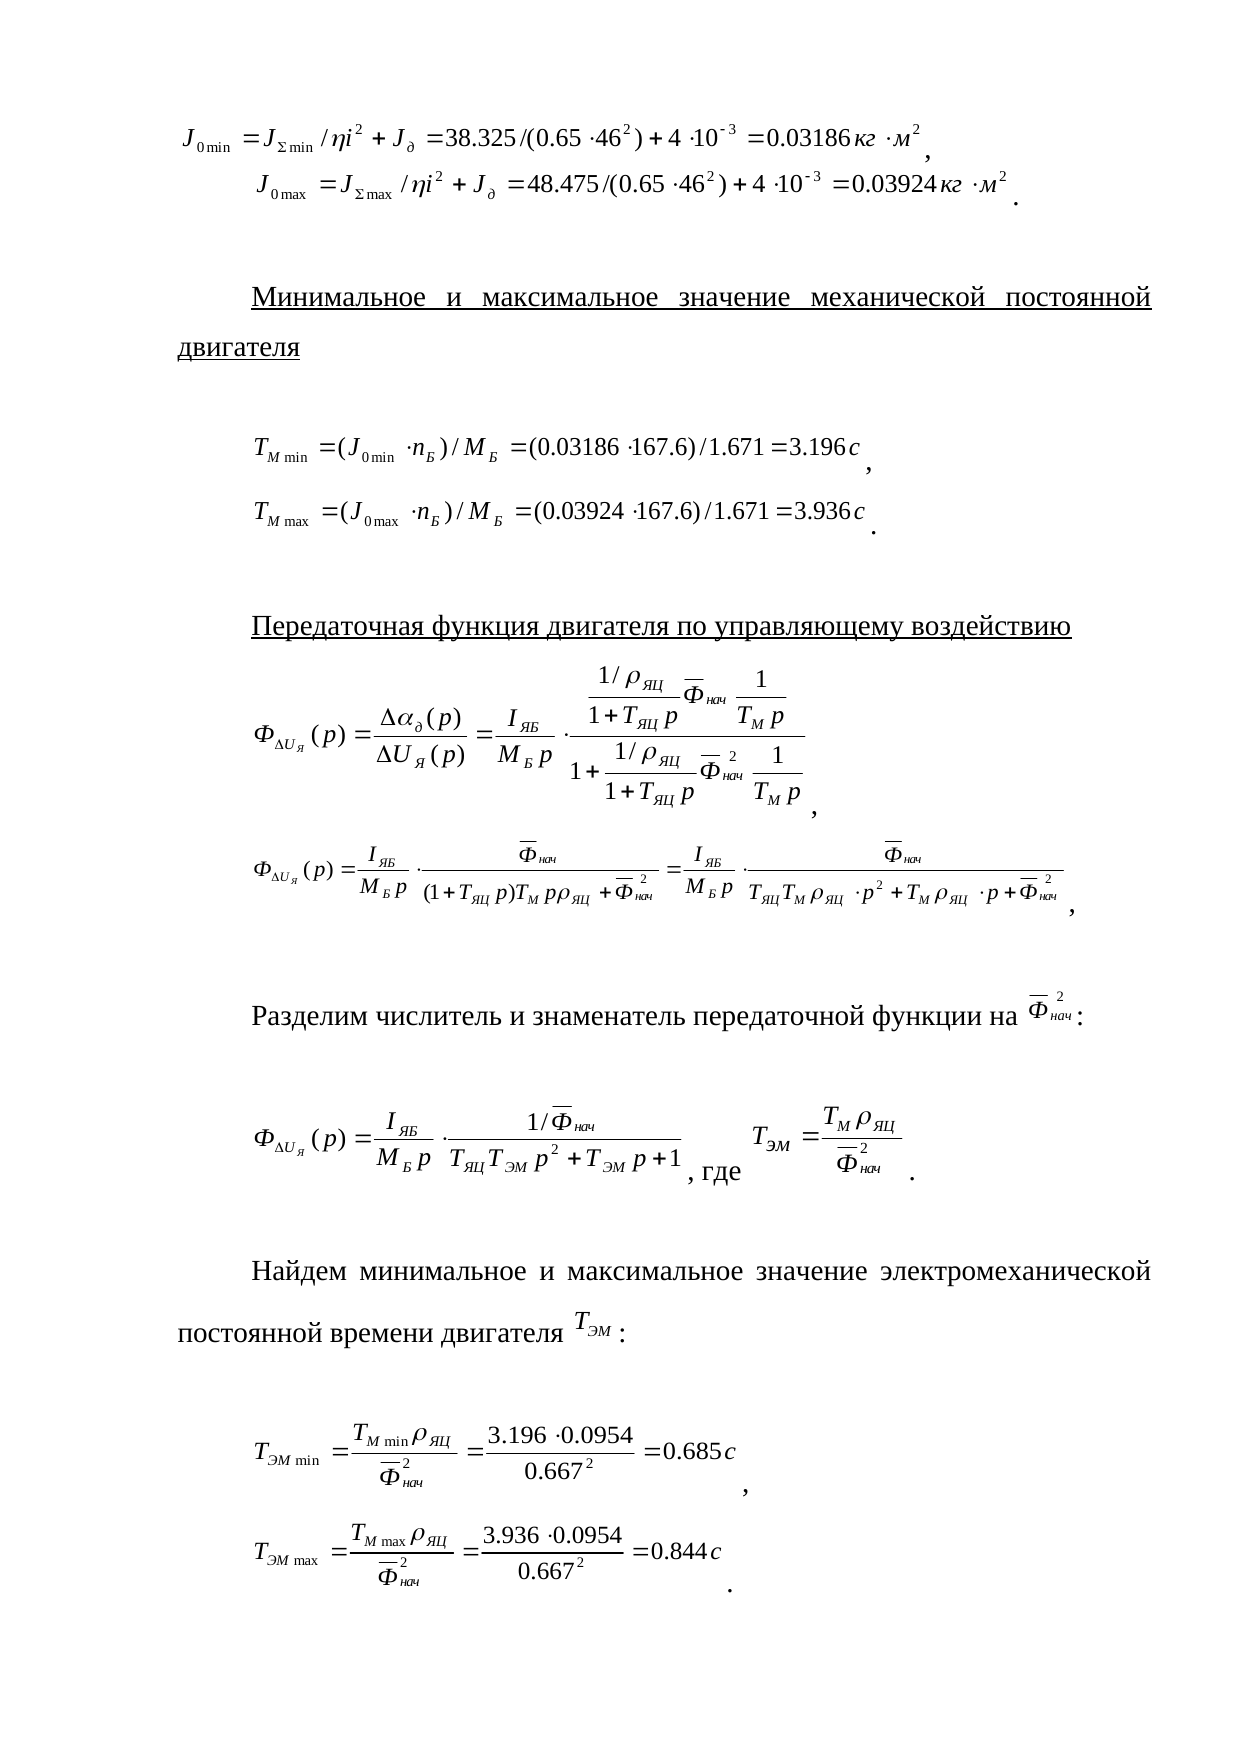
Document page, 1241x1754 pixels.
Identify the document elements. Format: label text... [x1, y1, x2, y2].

text , где . [177, 1098, 1152, 1186]
text Минимальное и максимальное значение механической постоянной двигателя [177, 279, 1152, 363]
text , [177, 1416, 1152, 1499]
text Найдем минимальное и максимальное значение электромеханической постоянной времени двигателя : [177, 1253, 1152, 1349]
text . [177, 1516, 1152, 1599]
text . [177, 165, 1152, 212]
text , [177, 838, 1152, 919]
text , [177, 430, 1152, 477]
text , [177, 658, 1152, 821]
text Разделим числитель и знаменатель передаточной функции на : [177, 986, 1152, 1031]
text . [177, 494, 1152, 541]
text Передаточная функция двигателя по управляющему воздействию [177, 608, 1152, 641]
